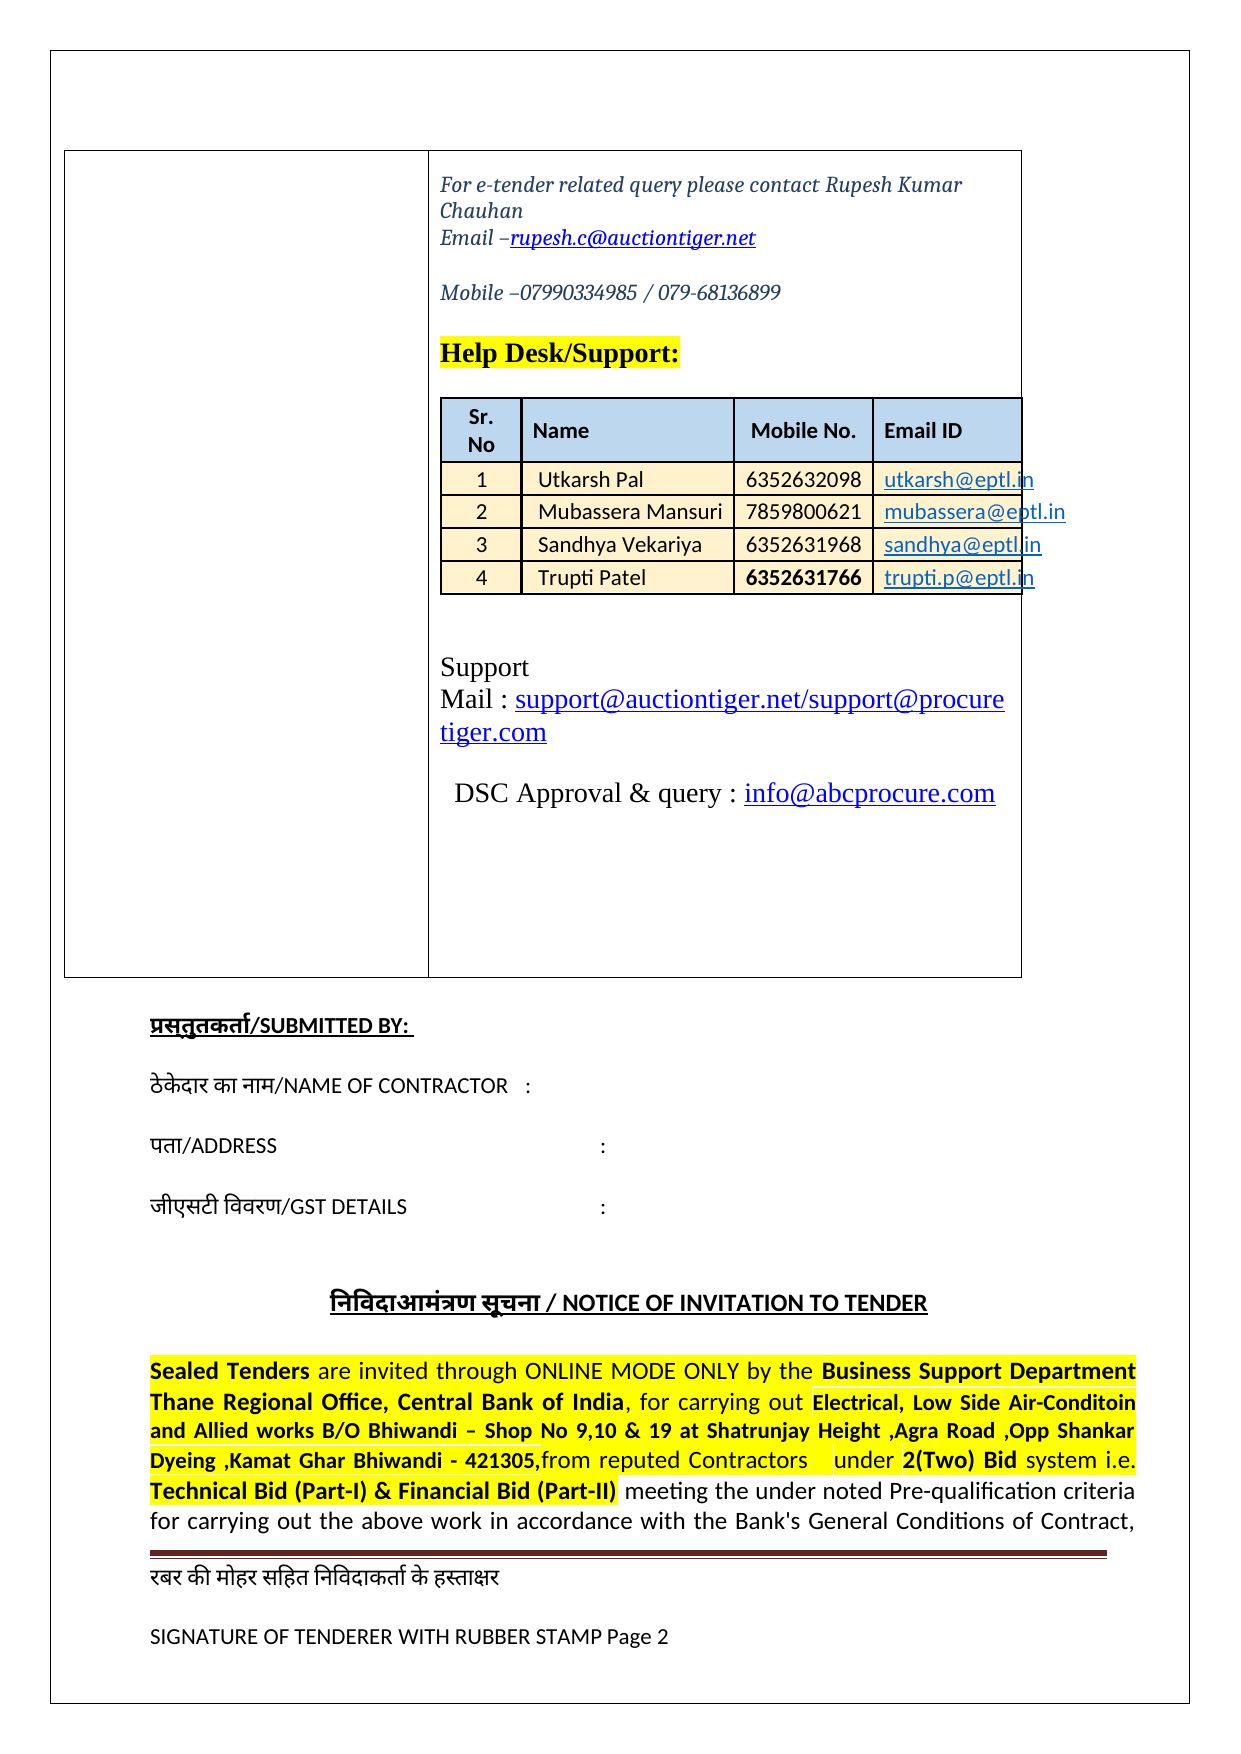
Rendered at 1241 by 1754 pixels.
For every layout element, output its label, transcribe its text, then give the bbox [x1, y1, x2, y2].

text प्रस्‍तुतकर्ता/SUBMITTED BY: [150, 1009, 1128, 1040]
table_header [65, 151, 428, 977]
text जीएसटी विवरण/GST DETAILS : [150, 1190, 1128, 1221]
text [150, 1444, 1136, 1536]
text ठेकेदार का नाम/NAME OF CONTRACTOR : [150, 1069, 1128, 1100]
text निविदाआमंत्रण सूचना / NOTICE OF INVITATION TO TENDER [150, 1284, 1107, 1318]
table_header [429, 151, 1021, 977]
text पता/ADDRESS : [150, 1129, 1128, 1161]
